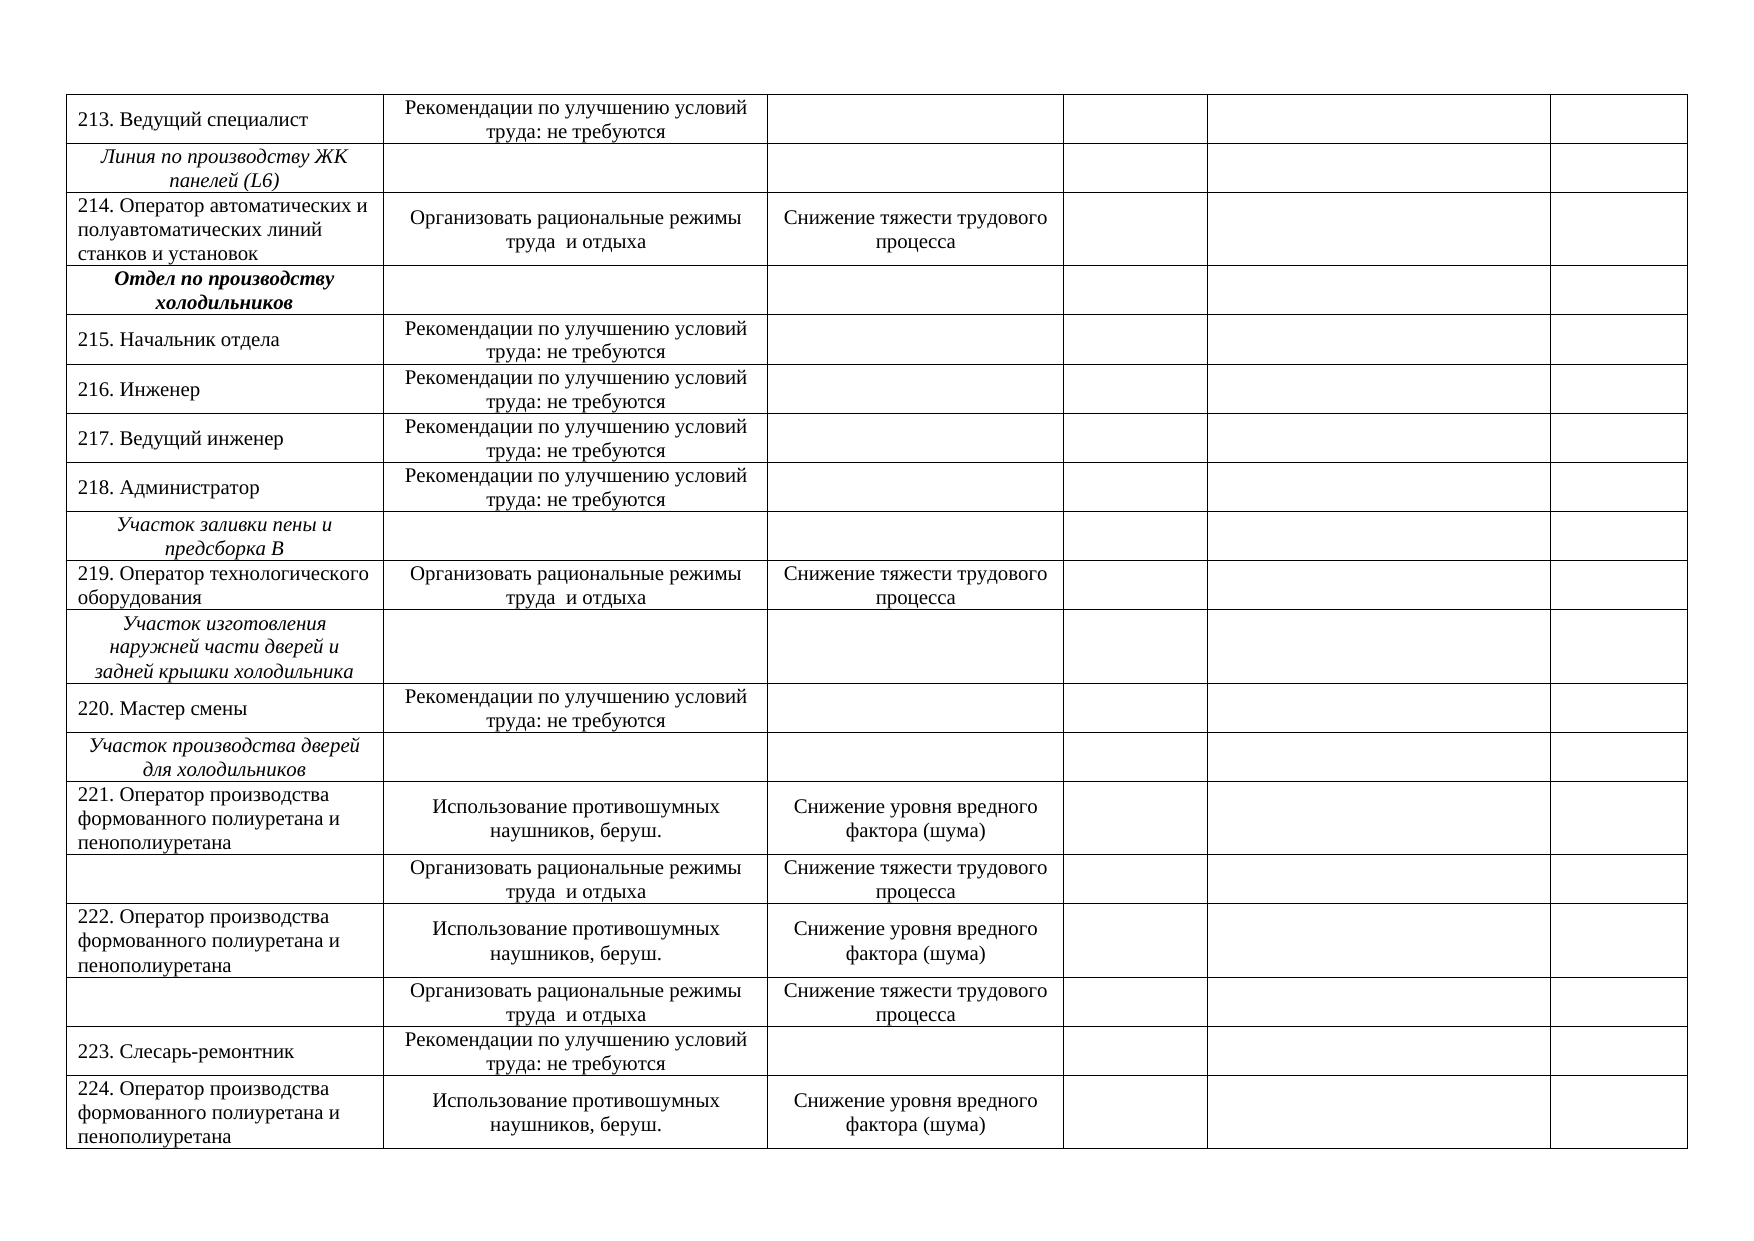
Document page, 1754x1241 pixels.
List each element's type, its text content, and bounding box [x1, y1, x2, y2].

table_cell Рекомендации по улучшению условий труда: не требуются [384, 414, 767, 462]
table_cell [1208, 193, 1550, 265]
table_cell [384, 610, 767, 683]
table_cell Снижение тяжести трудового процесса [768, 561, 1063, 609]
table_cell [1208, 315, 1550, 363]
table_cell [384, 512, 767, 560]
table_cell [1064, 561, 1207, 609]
table_cell Снижение тяжести трудового процесса [768, 193, 1063, 265]
table_cell [768, 610, 1063, 683]
table_cell [1064, 782, 1207, 854]
table_cell [384, 733, 767, 781]
table_cell [1064, 365, 1207, 413]
table_cell Снижение тяжести трудового процесса [768, 855, 1063, 903]
table_cell Использование противошумных наушников, беруш. [384, 782, 767, 854]
table_cell 213. Ведущий специалист [67, 95, 383, 143]
table_cell [1208, 1076, 1550, 1148]
table_cell [1208, 733, 1550, 781]
table_cell Снижение уровня вредного фактора (шума) [768, 782, 1063, 854]
table_cell [768, 414, 1063, 462]
table_cell Линия по производству ЖК панелей (L6) [67, 144, 383, 192]
table_cell [67, 978, 383, 1026]
table_cell [1064, 463, 1207, 511]
table_cell [768, 463, 1063, 511]
table_cell [768, 512, 1063, 560]
table_cell 218. Администратор [67, 463, 383, 511]
table_cell [384, 266, 767, 314]
table_cell [768, 733, 1063, 781]
table_cell [1551, 193, 1687, 265]
table_cell 214. Оператор автоматических и полуавтоматических линий станков и установок [67, 193, 383, 265]
table_cell [768, 1027, 1063, 1075]
table_cell 223. Слесарь-ремонтник [67, 1027, 383, 1075]
table_cell Рекомендации по улучшению условий труда: не требуются [384, 315, 767, 363]
table_cell Снижение уровня вредного фактора (шума) [768, 904, 1063, 977]
table_cell [768, 144, 1063, 192]
table_cell [1208, 95, 1550, 143]
table_cell [1551, 463, 1687, 511]
table_cell [1551, 144, 1687, 192]
table_cell [1064, 95, 1207, 143]
table_cell [1551, 95, 1687, 143]
table_cell [1064, 266, 1207, 314]
table_cell 221. Оператор производства формованного полиуретана и пенополиуретана [67, 782, 383, 854]
table_cell [1551, 1076, 1687, 1148]
table_cell [768, 684, 1063, 732]
table_cell [1064, 414, 1207, 462]
table_cell [1551, 266, 1687, 314]
table_cell [1064, 733, 1207, 781]
table_cell 222. Оператор производства формованного полиуретана и пенополиуретана [67, 904, 383, 977]
table_cell [1208, 684, 1550, 732]
table_cell [1208, 414, 1550, 462]
table_cell [1551, 1027, 1687, 1075]
table_cell [1208, 1027, 1550, 1075]
table_cell [1208, 365, 1550, 413]
table_cell Организовать рациональные режимы труда и отдыха [384, 561, 767, 609]
table_cell [1208, 855, 1550, 903]
table_cell 224. Оператор производства формованного полиуретана и пенополиуретана [67, 1076, 383, 1148]
table_cell [1064, 855, 1207, 903]
table_cell Снижение тяжести трудового процесса [768, 978, 1063, 1026]
table_cell [1551, 978, 1687, 1026]
table_cell 217. Ведущий инженер [67, 414, 383, 462]
table_cell [1208, 463, 1550, 511]
table_cell [1064, 904, 1207, 977]
table_cell [1064, 1027, 1207, 1075]
table_cell Участок производства дверей для холодильников [67, 733, 383, 781]
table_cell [384, 95, 767, 143]
table_cell [1551, 733, 1687, 781]
table_cell Рекомендации по улучшению условий труда: не требуются [384, 365, 767, 413]
table_cell [1208, 512, 1550, 560]
table_cell [1064, 1076, 1207, 1148]
table_cell Организовать рациональные режимы труда и отдыха [384, 978, 767, 1026]
table_cell 219. Оператор технологического оборудования [67, 561, 383, 609]
table_cell [384, 144, 767, 192]
table_cell [768, 315, 1063, 363]
table_cell [1551, 315, 1687, 363]
table_cell Отдел по производству холодильников [67, 266, 383, 314]
table_cell Использование противошумных наушников, беруш. [384, 904, 767, 977]
table_cell Рекомендации по улучшению условий труда: не требуются [384, 463, 767, 511]
table_cell [1064, 193, 1207, 265]
table_cell [1551, 365, 1687, 413]
table_cell [768, 95, 1063, 143]
table_cell 220. Мастер смены [67, 684, 383, 732]
table_cell [1551, 904, 1687, 977]
table_cell 215. Начальник отдела [67, 315, 383, 363]
table_cell Рекомендации по улучшению условий труда: не требуются [384, 1027, 767, 1075]
table_cell 216. Инженер [67, 365, 383, 413]
table_cell [1551, 782, 1687, 854]
table_cell [1551, 561, 1687, 609]
table_cell Организовать рациональные режимы труда и отдыха [384, 855, 767, 903]
table_cell [768, 365, 1063, 413]
table_cell [1064, 978, 1207, 1026]
table_cell [1551, 512, 1687, 560]
table_cell [1208, 610, 1550, 683]
table_cell [1551, 414, 1687, 462]
table_cell [67, 855, 383, 903]
table_cell [1208, 782, 1550, 854]
table_cell Использование противошумных наушников, беруш. [384, 1076, 767, 1148]
table_cell [1208, 904, 1550, 977]
table_cell Организовать рациональные режимы труда и отдыха [384, 193, 767, 265]
table_cell Рекомендации по улучшению условий труда: не требуются [384, 684, 767, 732]
table_cell [1551, 855, 1687, 903]
table_cell [1064, 144, 1207, 192]
table_cell [1064, 610, 1207, 683]
table_cell Участок заливки пены и предсборка В [67, 512, 383, 560]
table_cell [1064, 315, 1207, 363]
table_cell [768, 266, 1063, 314]
table_cell Снижение уровня вредного фактора (шума) [768, 1076, 1063, 1148]
table_cell [1064, 512, 1207, 560]
table_cell [1208, 978, 1550, 1026]
table_cell [1208, 561, 1550, 609]
table_cell [1064, 684, 1207, 732]
table_cell [1208, 266, 1550, 314]
table_cell Участок изготовления наружней части дверей и задней крышки холодильника [67, 610, 383, 683]
table_cell [1208, 144, 1550, 192]
table_cell [1551, 610, 1687, 683]
table_cell [1551, 684, 1687, 732]
